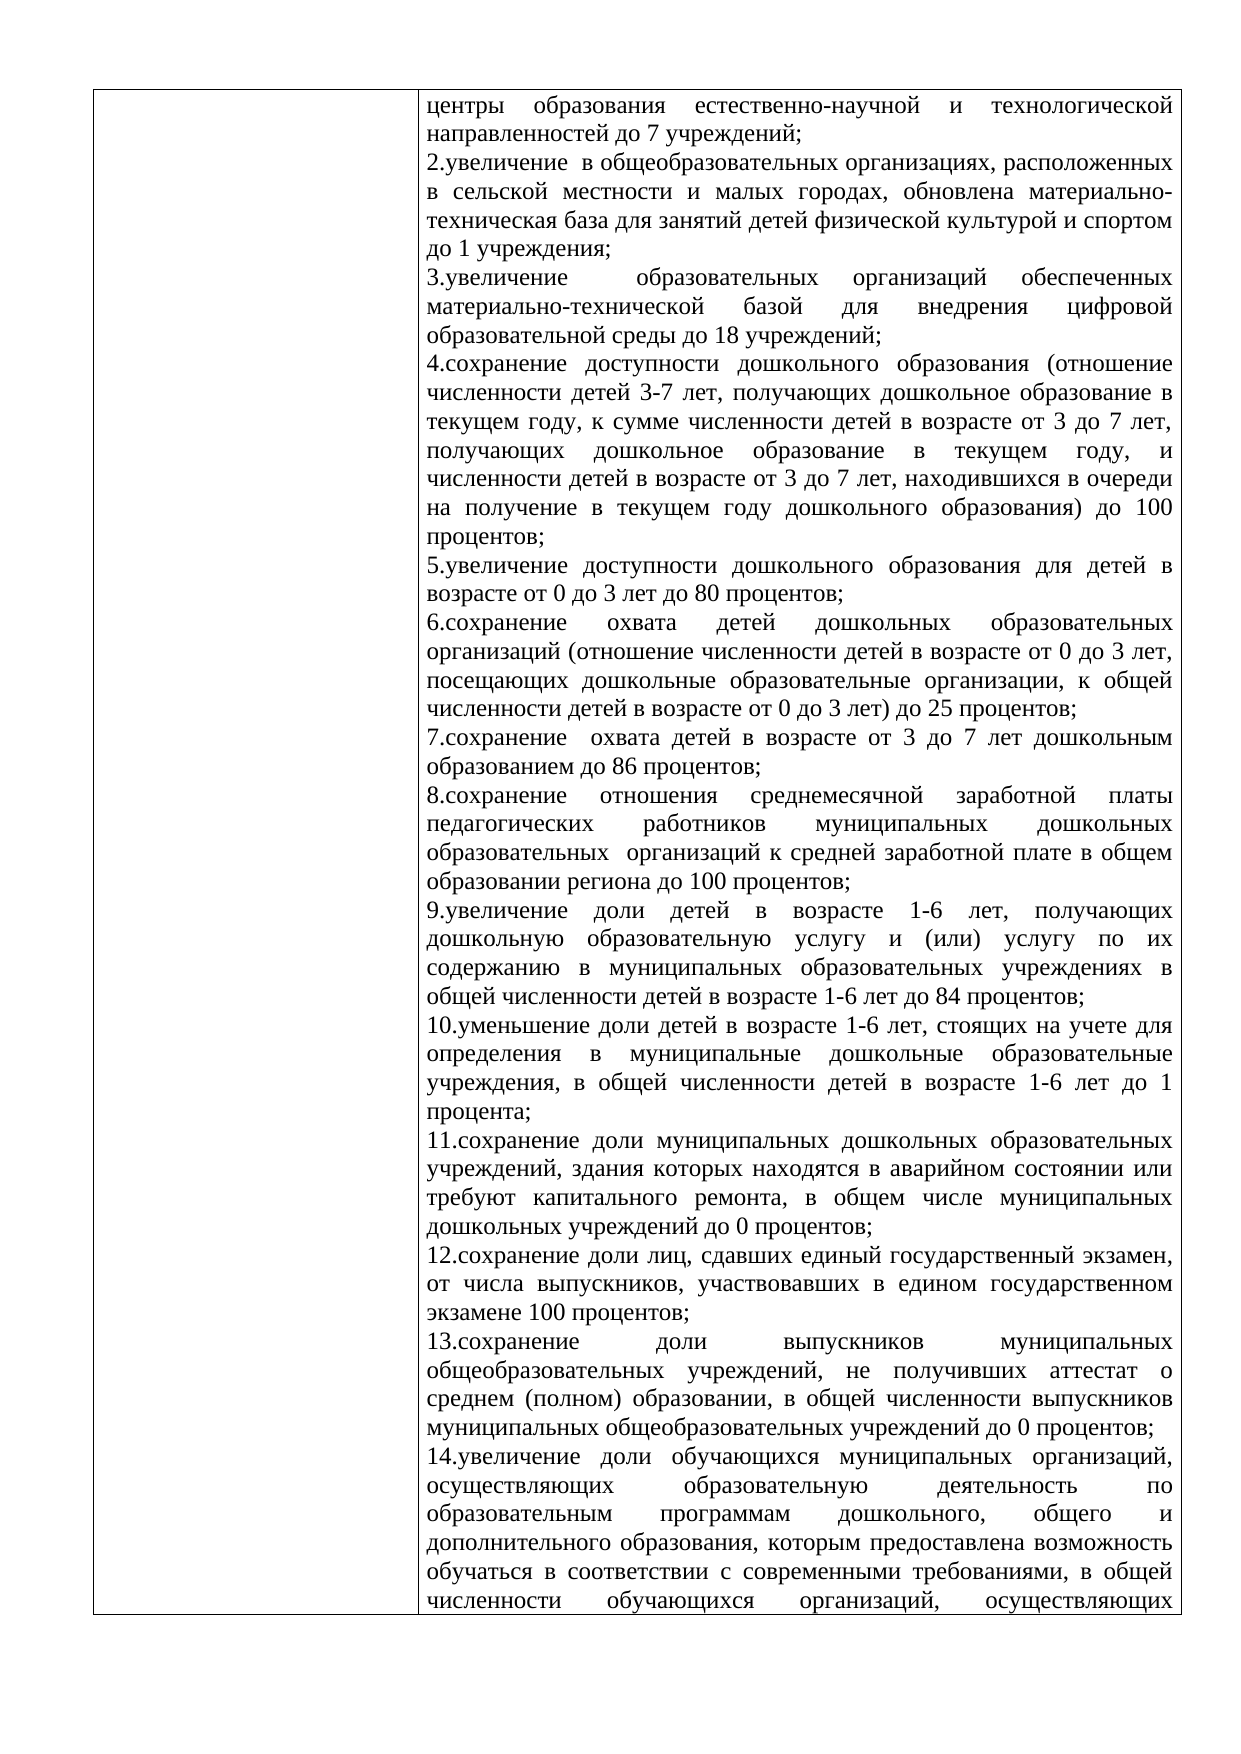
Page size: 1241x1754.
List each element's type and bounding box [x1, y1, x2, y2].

table_cell [419, 90, 1181, 1613]
table_cell [94, 90, 418, 1613]
